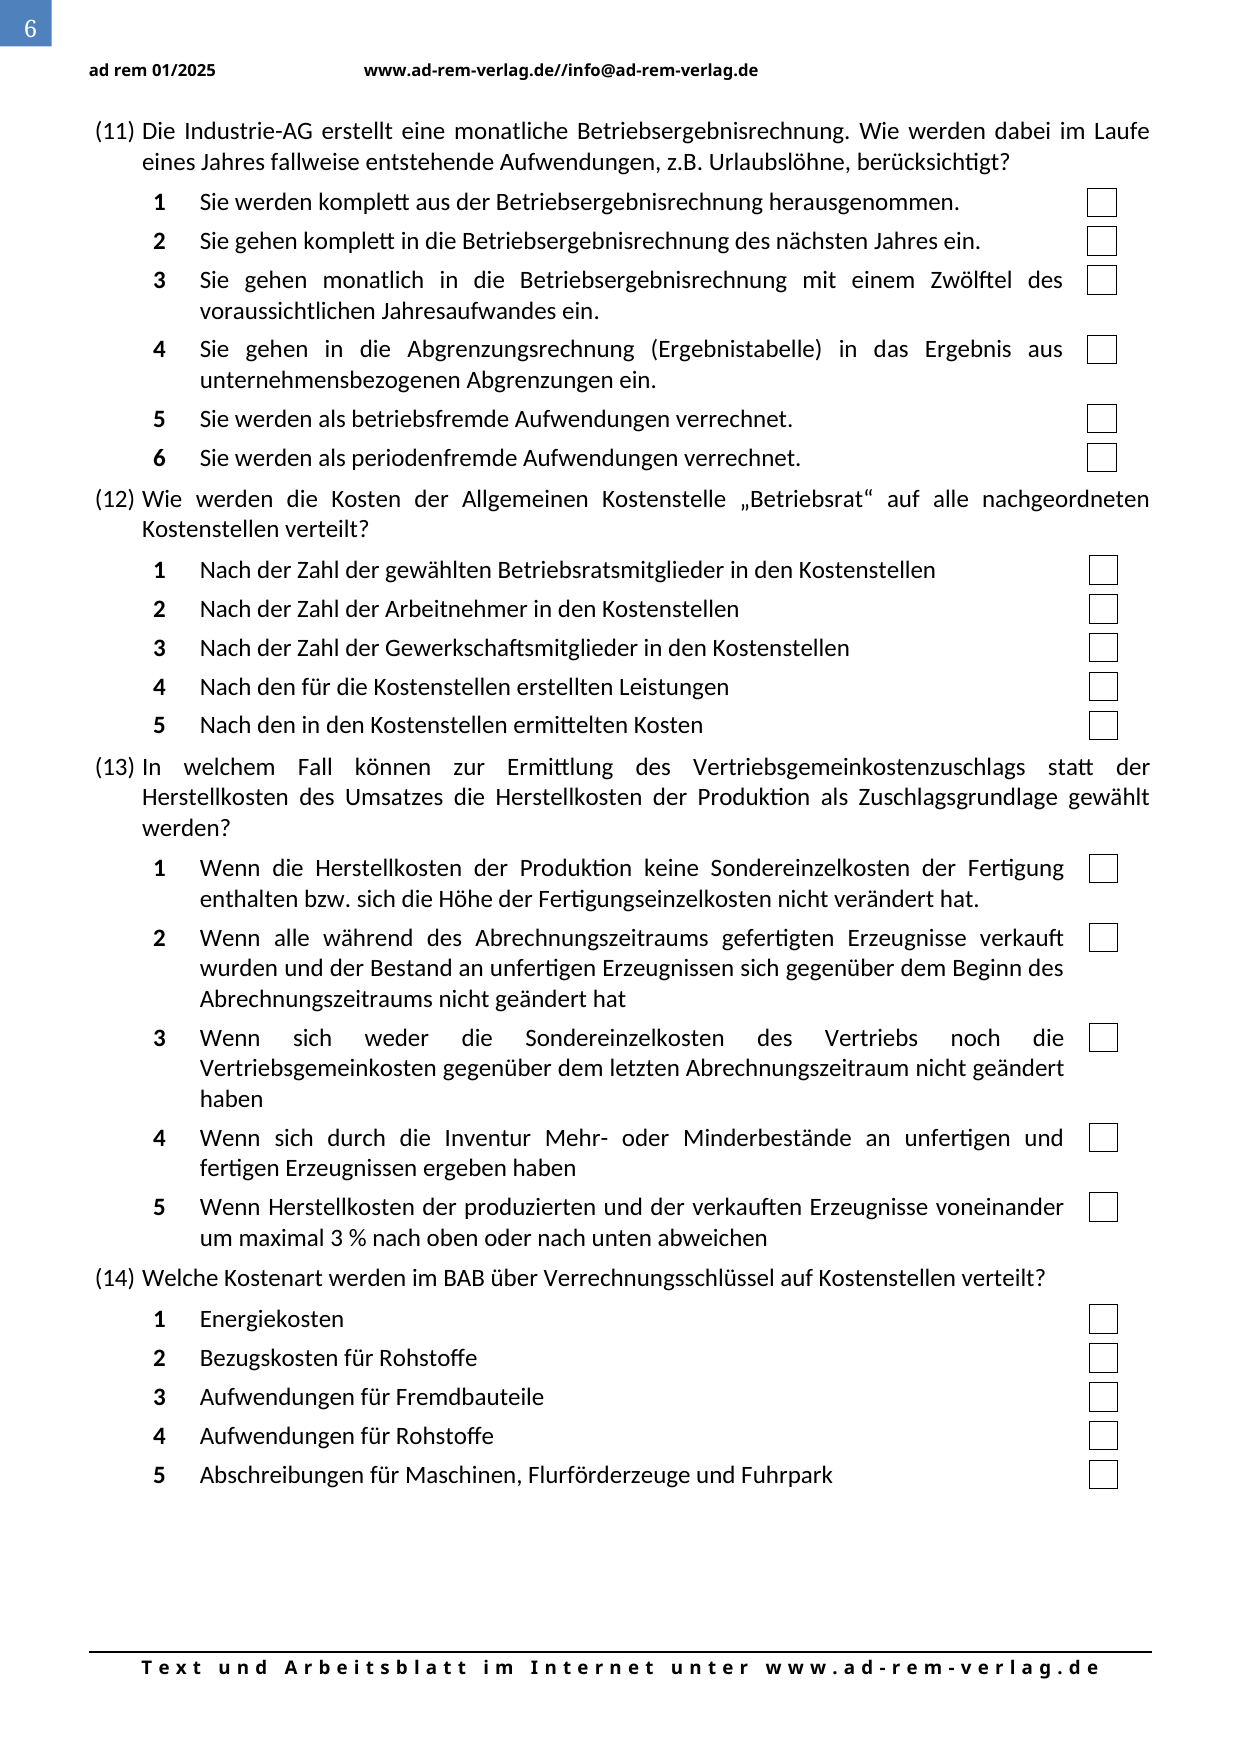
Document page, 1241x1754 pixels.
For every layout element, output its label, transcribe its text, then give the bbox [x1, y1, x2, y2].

table_cell 2 [130, 1338, 188, 1377]
table_cell Wenn alle während des Abrechnungszeitraums gefertigten Erzeugnisse verkauft wurden und der Bestand an unfertigen Erzeugnissen sich gegenüber dem Beginn des Abrechnungszeitraums nicht geändert hat [188, 918, 1076, 1018]
table_cell 4 [130, 1416, 188, 1455]
table_cell [1075, 260, 1134, 329]
table_cell [1075, 438, 1134, 477]
table_header 1 [130, 849, 188, 918]
table_cell [1076, 589, 1135, 628]
table_cell [1076, 1455, 1135, 1494]
list Die Industrie-AG erstellt eine monatliche Betriebsergebnisrechnung. Wie werden dabei im Laufe eines Jahres fallweise entstehende Aufwendungen, z.B. Urlaubslöhne, berücksichtigt? [94, 115, 1152, 176]
table_cell Abschreibungen für Maschinen, Flurförderzeuge und Fuhrpark [188, 1455, 1076, 1494]
table_cell Nach der Zahl der Arbeitnehmer in den Kostenstellen [188, 589, 1076, 628]
table_cell Bezugskosten für Rohstoffe [188, 1338, 1076, 1377]
table_cell 5 [130, 706, 188, 744]
table_cell [1075, 221, 1134, 260]
table_cell [1076, 1187, 1135, 1256]
table_cell 2 [130, 918, 188, 1018]
table_cell Sie werden als betriebsfremde Aufwendungen verrechnet. [188, 399, 1075, 438]
table_cell 2 [130, 589, 188, 628]
table_cell Wenn sich weder die Sondereinzelkosten des Vertriebs noch die Vertriebsgemeinkosten gegenüber dem letzten Abrechnungszeitraum nicht geändert haben [188, 1018, 1076, 1118]
table_header [1076, 1299, 1135, 1338]
table_cell [1075, 330, 1134, 399]
table_cell Wenn sich durch die Inventur Mehr- oder Minderbestände an unfertigen und fertigen Erzeugnissen ergeben haben [188, 1118, 1076, 1187]
table_cell 5 [130, 1187, 188, 1256]
table_header Energiekosten [188, 1299, 1076, 1338]
table_cell Aufwendungen für Fremdbauteile [188, 1377, 1076, 1416]
table_header Wenn die Herstellkosten der Produktion keine Sondereinzelkosten der Fertigung enthalten bzw. sich die Höhe der Fertigungseinzelkosten nicht verändert hat. [188, 849, 1076, 918]
table_header [1076, 550, 1135, 589]
table_cell 4 [130, 330, 188, 399]
table_cell Sie gehen monatlich in die Betriebsergebnisrechnung mit einem Zwölftel des voraussichtlichen Jahresaufwandes ein. [188, 260, 1075, 329]
table_header [1076, 849, 1135, 918]
table_cell Nach den für die Kostenstellen erstellten Leistungen [188, 667, 1076, 706]
table_cell [1076, 1018, 1135, 1118]
table_header 1 [130, 1299, 188, 1338]
table_cell [1076, 1338, 1135, 1377]
table_header [1075, 183, 1134, 221]
table_cell [1076, 1377, 1135, 1416]
table_cell [1076, 1416, 1135, 1455]
table_cell 5 [130, 1455, 188, 1494]
table_cell 3 [130, 1018, 188, 1118]
table_header Sie werden komplett aus der Betriebsergebnisrechnung herausgenommen. [188, 183, 1075, 221]
table_cell [1076, 667, 1135, 706]
table_cell Nach der Zahl der Gewerkschaftsmitglieder in den Kostenstellen [188, 628, 1076, 667]
table_cell 6 [130, 438, 188, 477]
list Wie werden die Kosten der Allgemeinen Kostenstelle „Betriebsrat“ auf alle nachgeordneten Kostenstellen verteilt? [94, 483, 1152, 544]
table_cell Sie gehen in die Abgrenzungsrechnung (Ergebnistabelle) in das Ergebnis aus unternehmensbezogenen Abgrenzungen ein. [188, 330, 1075, 399]
table_cell [1076, 918, 1135, 1018]
table_cell [1075, 399, 1134, 438]
list In welchem Fall können zur Ermittlung des Vertriebsgemeinkostenzuschlags statt der Herstellkosten des Umsatzes die Herstellkosten der Produktion als Zuschlagsgrundlage gewählt werden? [94, 751, 1152, 842]
table_cell 4 [130, 1118, 188, 1187]
table_cell Aufwendungen für Rohstoffe [188, 1416, 1076, 1455]
table_cell 4 [130, 667, 188, 706]
table_cell [1076, 706, 1135, 744]
table_cell [1076, 628, 1135, 667]
table_header 1 [130, 550, 188, 589]
table_cell Wenn Herstellkosten der produzierten und der verkauften Erzeugnisse voneinander um maximal 3 % nach oben oder nach unten abweichen [188, 1187, 1076, 1256]
table_cell Nach den in den Kostenstellen ermittelten Kosten [188, 706, 1076, 744]
table_header Nach der Zahl der gewählten Betriebsratsmitglieder in den Kostenstellen [188, 550, 1076, 589]
table_header 1 [130, 183, 188, 221]
list Welche Kostenart werden im BAB über Verrechnungsschlüssel auf Kostenstellen verteilt? [94, 1263, 1152, 1293]
table_cell 3 [130, 260, 188, 329]
table_cell 5 [130, 399, 188, 438]
table_cell Sie werden als periodenfremde Aufwendungen verrechnet. [188, 438, 1075, 477]
table_cell [1076, 1118, 1135, 1187]
table_cell 2 [130, 221, 188, 260]
table_cell 3 [130, 1377, 188, 1416]
table_cell Sie gehen komplett in die Betriebsergebnisrechnung des nächsten Jahres ein. [188, 221, 1075, 260]
table_cell 3 [130, 628, 188, 667]
